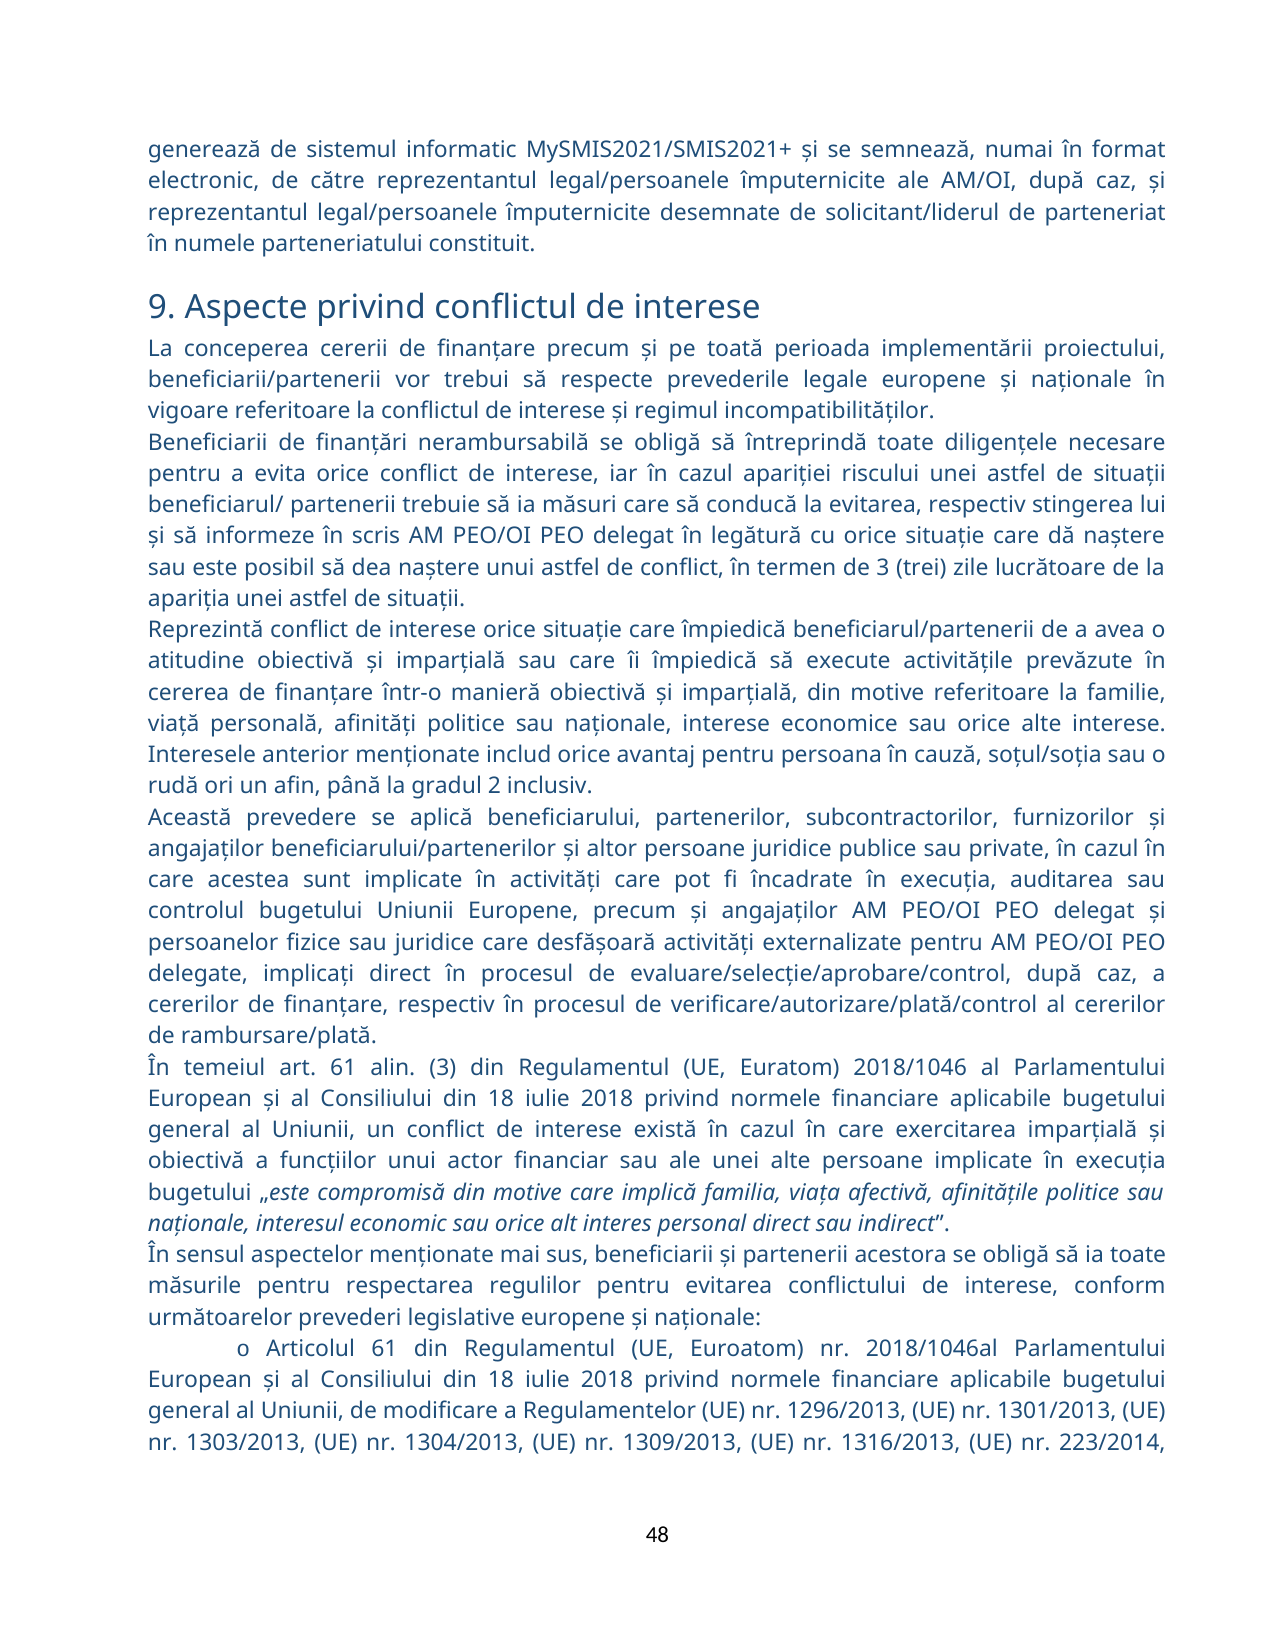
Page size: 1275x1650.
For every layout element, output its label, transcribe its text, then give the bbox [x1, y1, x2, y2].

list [148, 1332, 1167, 1457]
text Reprezintă conflict de interese orice situație care împiedică beneficiarul/partenerii de a avea o atitudine obiectivă și imparțială sau care îi împiedică să execute activitățile prevăzute în cererea de finanțare într-o manieră obiectivă şi imparţială, din motive referitoare la familie, viață personală, afinități politice sau naționale, interese economice sau orice alte interese. Interesele anterior menționate includ orice avantaj pentru persoana în cauză, soțul/soția sau o rudă ori un afin, până la gradul 2 inclusiv. [148, 613, 1167, 801]
text Beneficiarii de finanțări nerambursabilă se obligă să întreprindă toate diligențele necesare pentru a evita orice conflict de interese, iar în cazul apariției riscului unei astfel de situații beneficiarul/ partenerii trebuie să ia măsuri care să conducă la evitarea, respectiv stingerea lui și să informeze în scris AM PEO/OI PEO delegat în legătură cu orice situație care dă naștere sau este posibil să dea naștere unui astfel de conflict, în termen de 3 (trei) zile lucrătoare de la apariția unei astfel de situații. [148, 426, 1167, 613]
text Această prevedere se aplică beneficiarului, partenerilor, subcontractorilor, furnizorilor și angajaților beneficiarului/partenerilor și altor persoane juridice publice sau private, în cazul în care acestea sunt implicate în activități care pot fi încadrate în execuția, auditarea sau controlul bugetului Uniunii Europene, precum și angajaților AM PEO/OI PEO delegat și persoanelor fizice sau juridice care desfășoară activități externalizate pentru AM PEO/OI PEO delegate, implicați direct în procesul de evaluare/selecție/aprobare/control, după caz, a cererilor de finanțare, respectiv în procesul de verificare/autorizare/plată/control al cererilor de rambursare/plată. [148, 801, 1167, 1051]
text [148, 133, 1167, 258]
text În temeiul art. 61 alin. (3) din Regulamentul (UE, Euratom) 2018/1046 al Parlamentului European și al Consiliului din 18 iulie 2018 privind normele financiare aplicabile bugetului general al Uniunii, un conflict de interese există în cazul în care exercitarea imparțială și obiectivă a funcțiilor unui actor financiar sau ale unei alte persoane implicate în execuția bugetului „este compromisă din motive care implică familia, viața afectivă, afinitățile politice sau naționale, interesul economic sau orice alt interes personal direct sau indirect”. [148, 1051, 1167, 1238]
subtitle 9. Aspecte privind conflictul de interese [148, 283, 1167, 328]
text La conceperea cererii de finanțare precum și pe toată perioada implementării proiectului, beneficiarii/partenerii vor trebui să respecte prevederile legale europene și naționale în vigoare referitoare la conflictul de interese și regimul incompatibilităţilor. [148, 332, 1167, 426]
text În sensul aspectelor menționate mai sus, beneficiarii și partenerii acestora se obligă să ia toate măsurile pentru respectarea regulilor pentru evitarea conflictului de interese, conform următoarelor prevederi legislative europene și naționale: [148, 1238, 1167, 1332]
